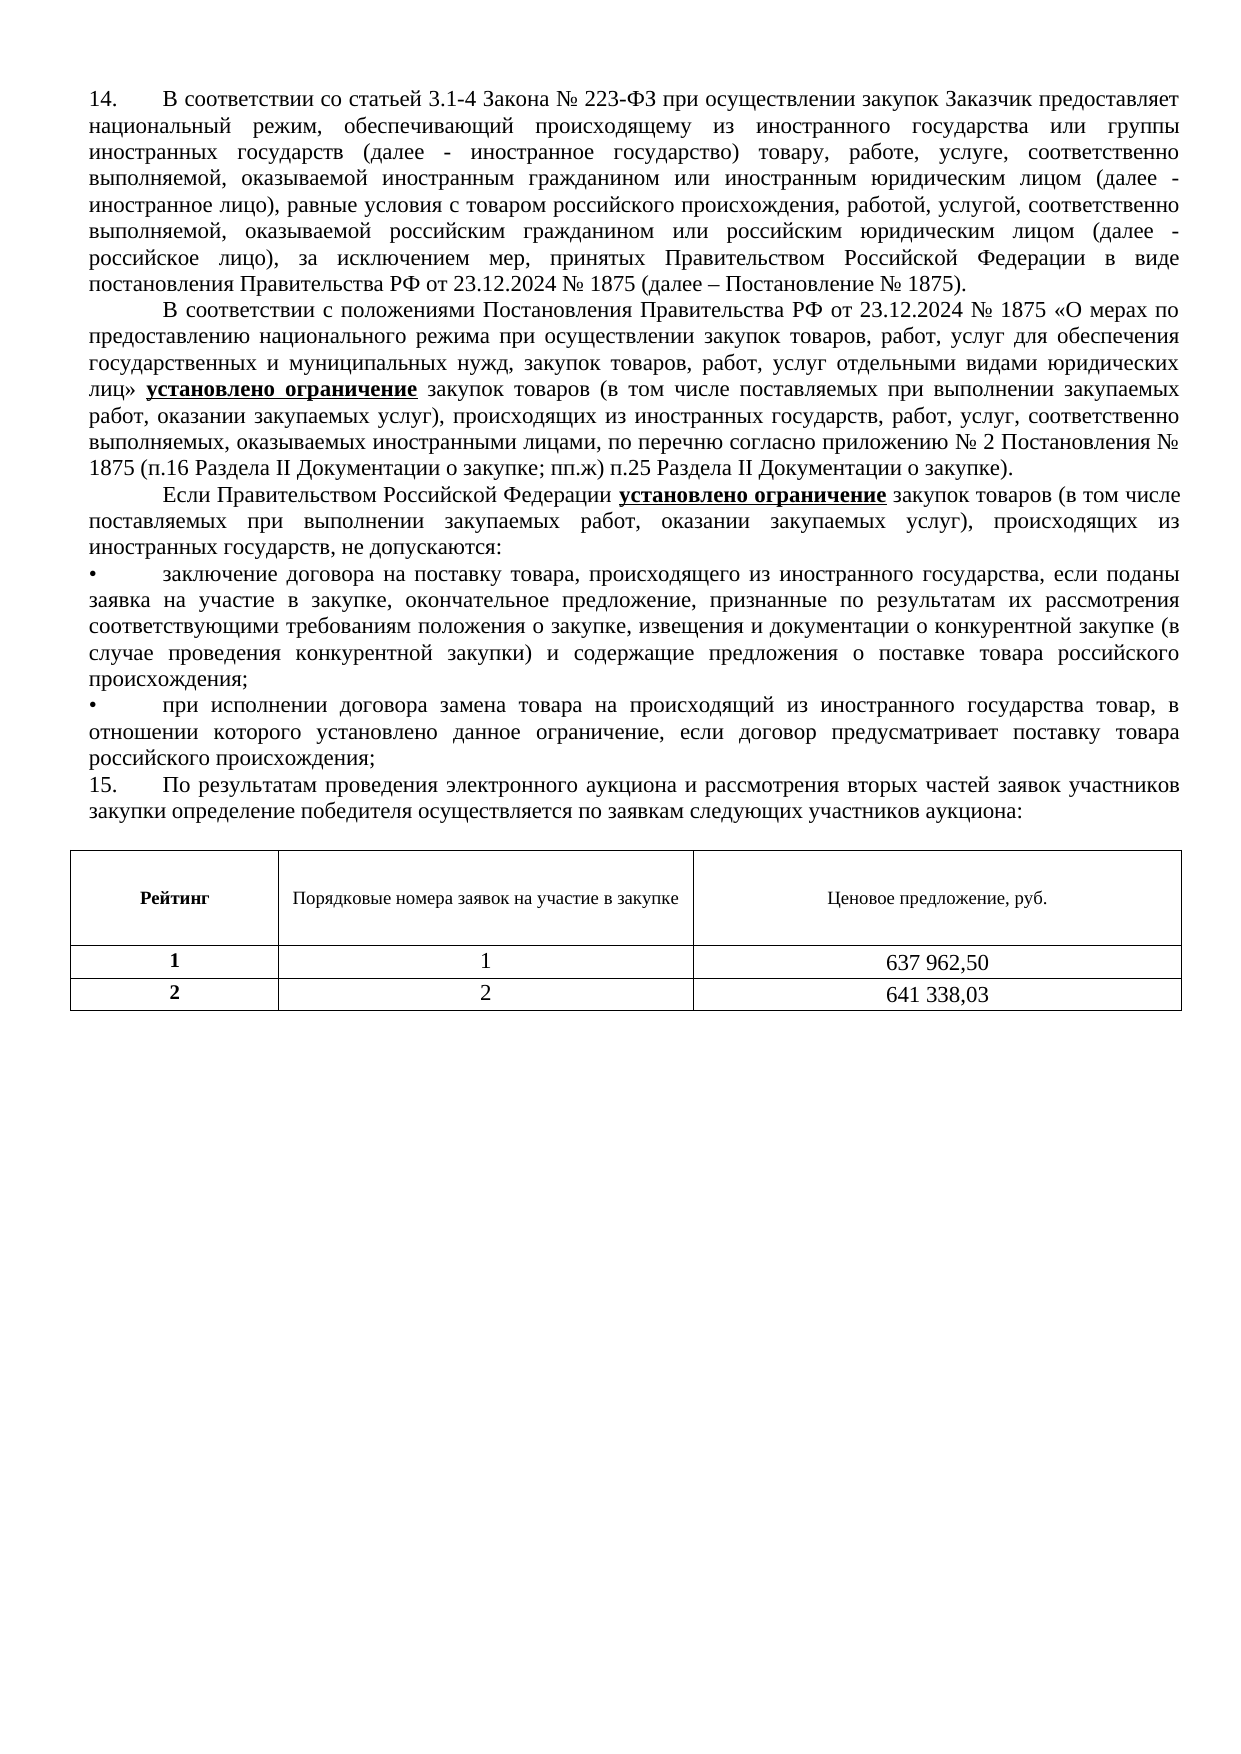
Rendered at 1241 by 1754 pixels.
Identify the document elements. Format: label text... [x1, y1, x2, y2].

list • при исполнении договора замена товара на происходящий из иностранного государства товар, в отношении которого установлено данное ограничение, если договор предусматривает поставку товара российского происхождения; [89, 692, 1181, 771]
table_cell 641 338,03 [694, 979, 1181, 1010]
list • заключение договора на поставку товара, происходящего из иностранного государства, если поданы заявка на участие в закупке, окончательное предложение, признанные по результатам их рассмотрения соответствующими требованиям положения о закупке, извещения и документации о конкурентной закупке (в случае проведения конкурентной закупки) и содержащие предложения о поставке товара российского происхождения; [89, 560, 1181, 692]
table_cell 637 962,50 [694, 946, 1181, 977]
table_header Ценовое предложение, руб. [694, 851, 1181, 945]
table_cell 1 [279, 946, 693, 977]
table_header Рейтинг [71, 851, 278, 945]
list Если Правительством Российской Федерации установлено ограничение закупок товаров (в том числе поставляемых при выполнении закупаемых работ, оказании закупаемых услуг), происходящих из иностранных государств, не допускаются: [89, 481, 1181, 560]
list По результатам проведения электронного аукциона и рассмотрения вторых частей заявок участников закупки определение победителя осуществляется по заявкам следующих участников аукциона: [89, 771, 1181, 823]
table_header Порядковые номера заявок на участие в закупке [279, 851, 693, 945]
list В соответствии со статьей 3.1-4 Закона № 223-ФЗ при осуществлении закупок Заказчик предоставляет национальный режим, обеспечивающий происходящему из иностранного государства или группы иностранных государств (далее - иностранное государство) товару, работе, услуге, соответственно выполняемой, оказываемой иностранным гражданином или иностранным юридическим лицом (далее - иностранное лицо), равные условия с товаром российского происхождения, работой, услугой, соответственно выполняемой, оказываемой российским гражданином или российским юридическим лицом (далее - российское лицо), за исключением мер, принятых Правительством Российской Федерации в виде постановления Правительства РФ от 23.12.2024 № 1875 (далее – Постановление № 1875). [89, 85, 1181, 296]
table_cell 2 [71, 979, 278, 1010]
list В соответствии с положениями Постановления Правительства РФ от 23.12.2024 № 1875 «О мерах по предоставлению национального режима при осуществлении закупок товаров, работ, услуг для обеспечения государственных и муниципальных нужд, закупок товаров, работ, услуг отдельными видами юридических лиц» установлено ограничение закупок товаров (в том числе поставляемых при выполнении закупаемых работ, оказании закупаемых услуг), происходящих из иностранных государств, работ, услуг, соответственно выполняемых, оказываемых иностранными лицами, по перечню согласно приложению № 2 Постановления № 1875 (п.16 Раздела II Документации о закупке; пп.ж) п.25 Раздела II Документации о закупке). [89, 296, 1181, 481]
table_cell 2 [279, 979, 693, 1010]
table_cell 1 [71, 946, 278, 977]
